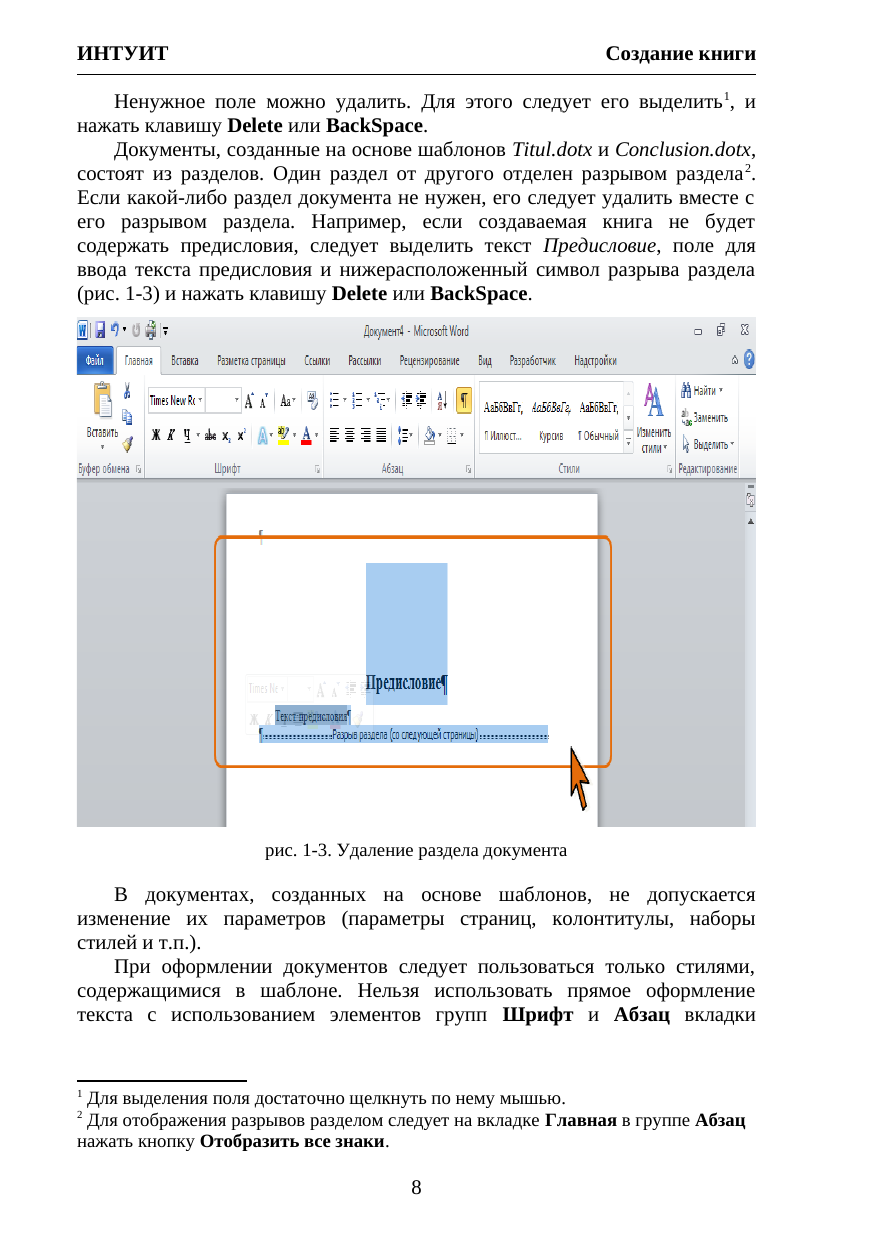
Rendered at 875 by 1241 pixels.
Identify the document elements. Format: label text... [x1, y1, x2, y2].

text Документы, созданные на основе шаблонов Titul.dotx и Conclusion.dotx, состоят из разделов. Один раздел от другого отделен разрывом раздела. Если какой-либо раздел документа не нужен, его следует удалить вместе с его разрывом раздела. Например, если создаваемая книга не будет содержать предисловия, следует выделить текст Предисловие, поле для ввода текста предисловия и нижерасположенный символ разрыва раздела (рис. 1-3) и нажать клавишу Delete или BackSpace. [77, 137, 756, 305]
picture [76, 317, 756, 827]
text В документах, созданных на основе шаблонов, не допускается изменение их параметров (параметры страниц, колонтитулы, наборы стилей и т.п.). [77, 882, 756, 954]
text Ненужное поле можно удалить. Для этого следует его выделить, и нажать клавишу Delete или BackSpace. [77, 89, 756, 137]
